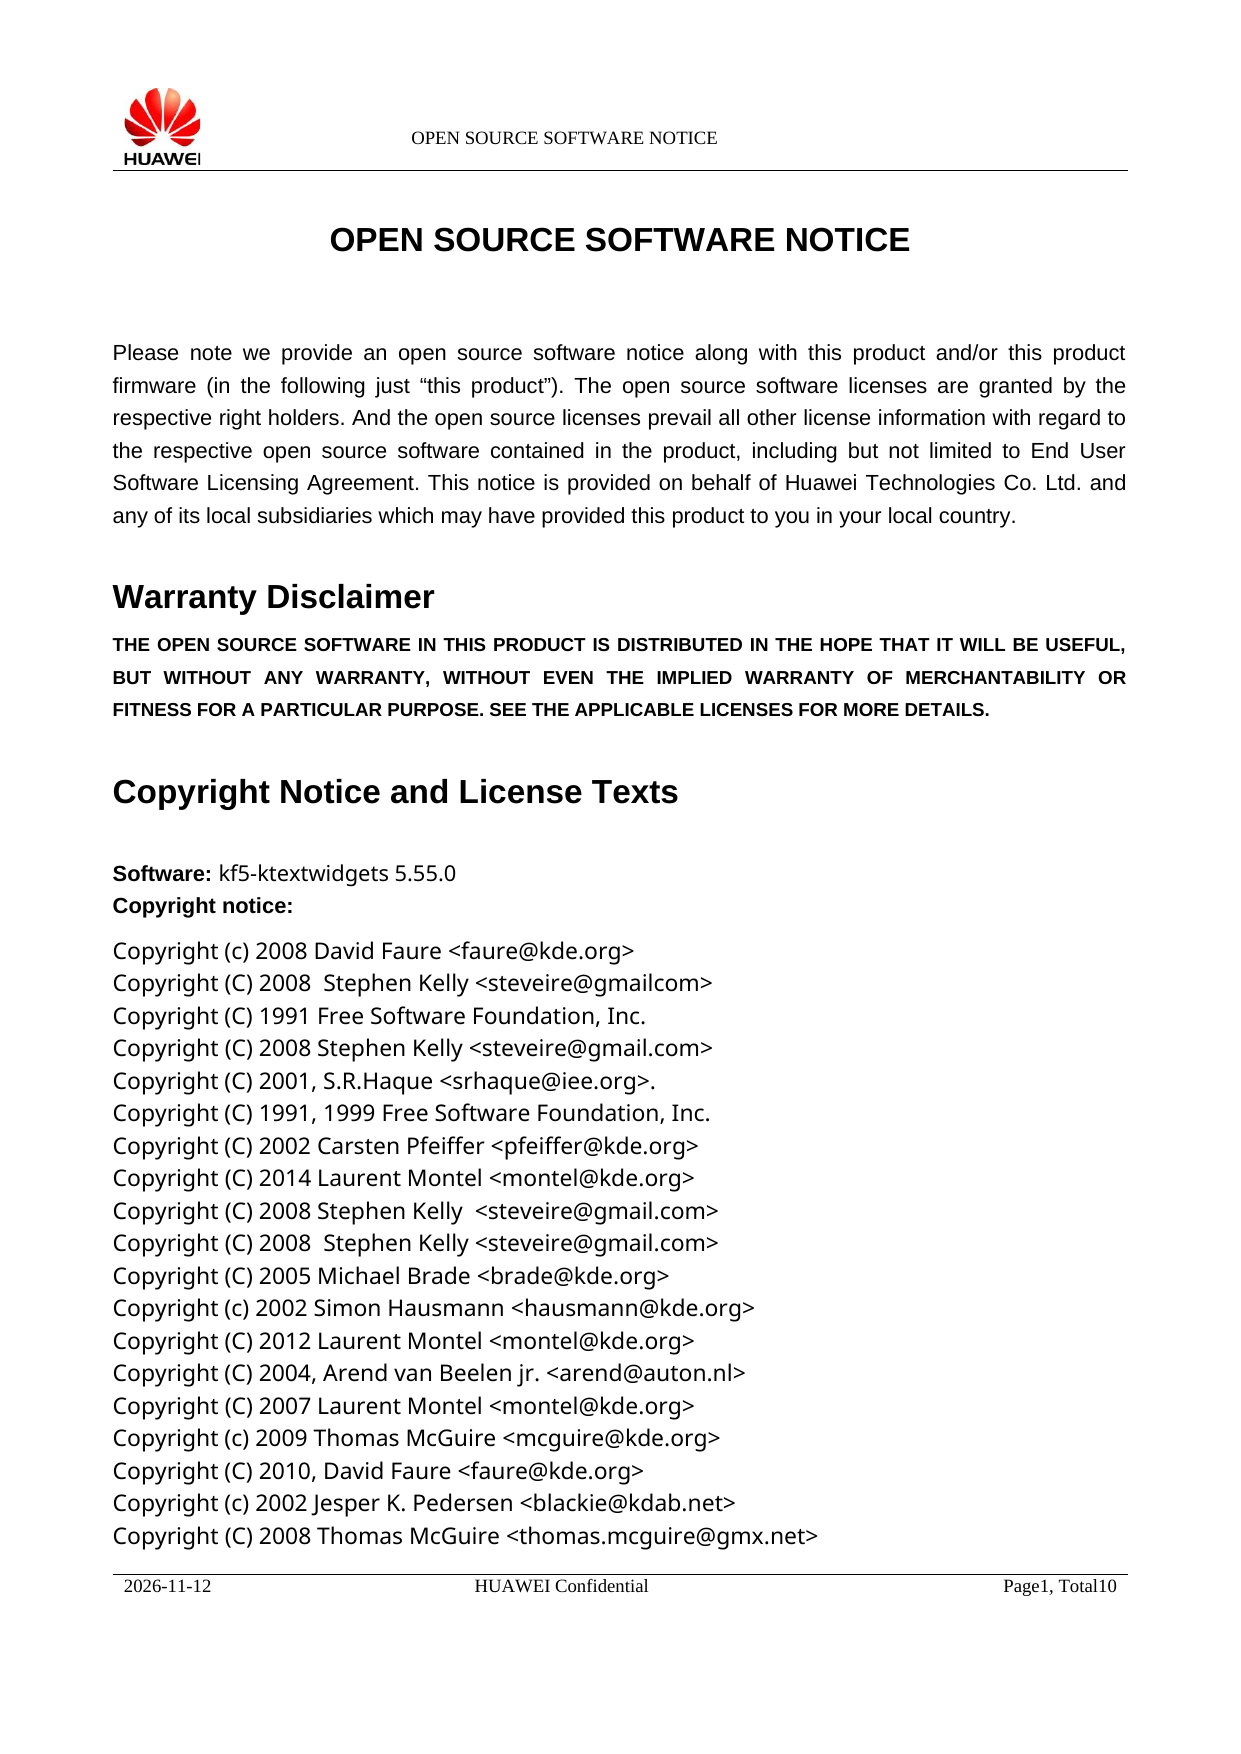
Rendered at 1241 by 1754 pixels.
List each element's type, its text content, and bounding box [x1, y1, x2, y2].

text Please note we provide an open source software notice along with this product and/or this product firmware (in the following just “this product”). The open source software licenses are granted by the respective right holders. And the open source licenses prevail all other license information with regard to the respective open source software contained in the product, including but not limited to End User Software Licensing Agreement. This notice is provided on behalf of Huawei Technologies Co. Ltd. and any of its local subsidiaries which may have provided this product to you in your local country. [112, 336, 1128, 531]
text Warranty Disclaimer [112, 564, 1128, 629]
picture [124, 88, 201, 165]
text Copyright Notice and License Texts [112, 759, 1128, 824]
text OPEN SOURCE SOFTWARE NOTICE [112, 206, 1128, 271]
title Software: kf5-ktextwidgets 5.55.0 [112, 856, 1128, 889]
text Copyright notice: [112, 889, 1128, 921]
text The open source software in this product is distributed in the hope that it will be useful, but WITHOUT ANY WARRANTY, without even the implied warranty of MERCHANTABILITY or FITNESS FOR A PARTICULAR PURPOSE. See the applicable licenses for more details. [112, 629, 1128, 726]
